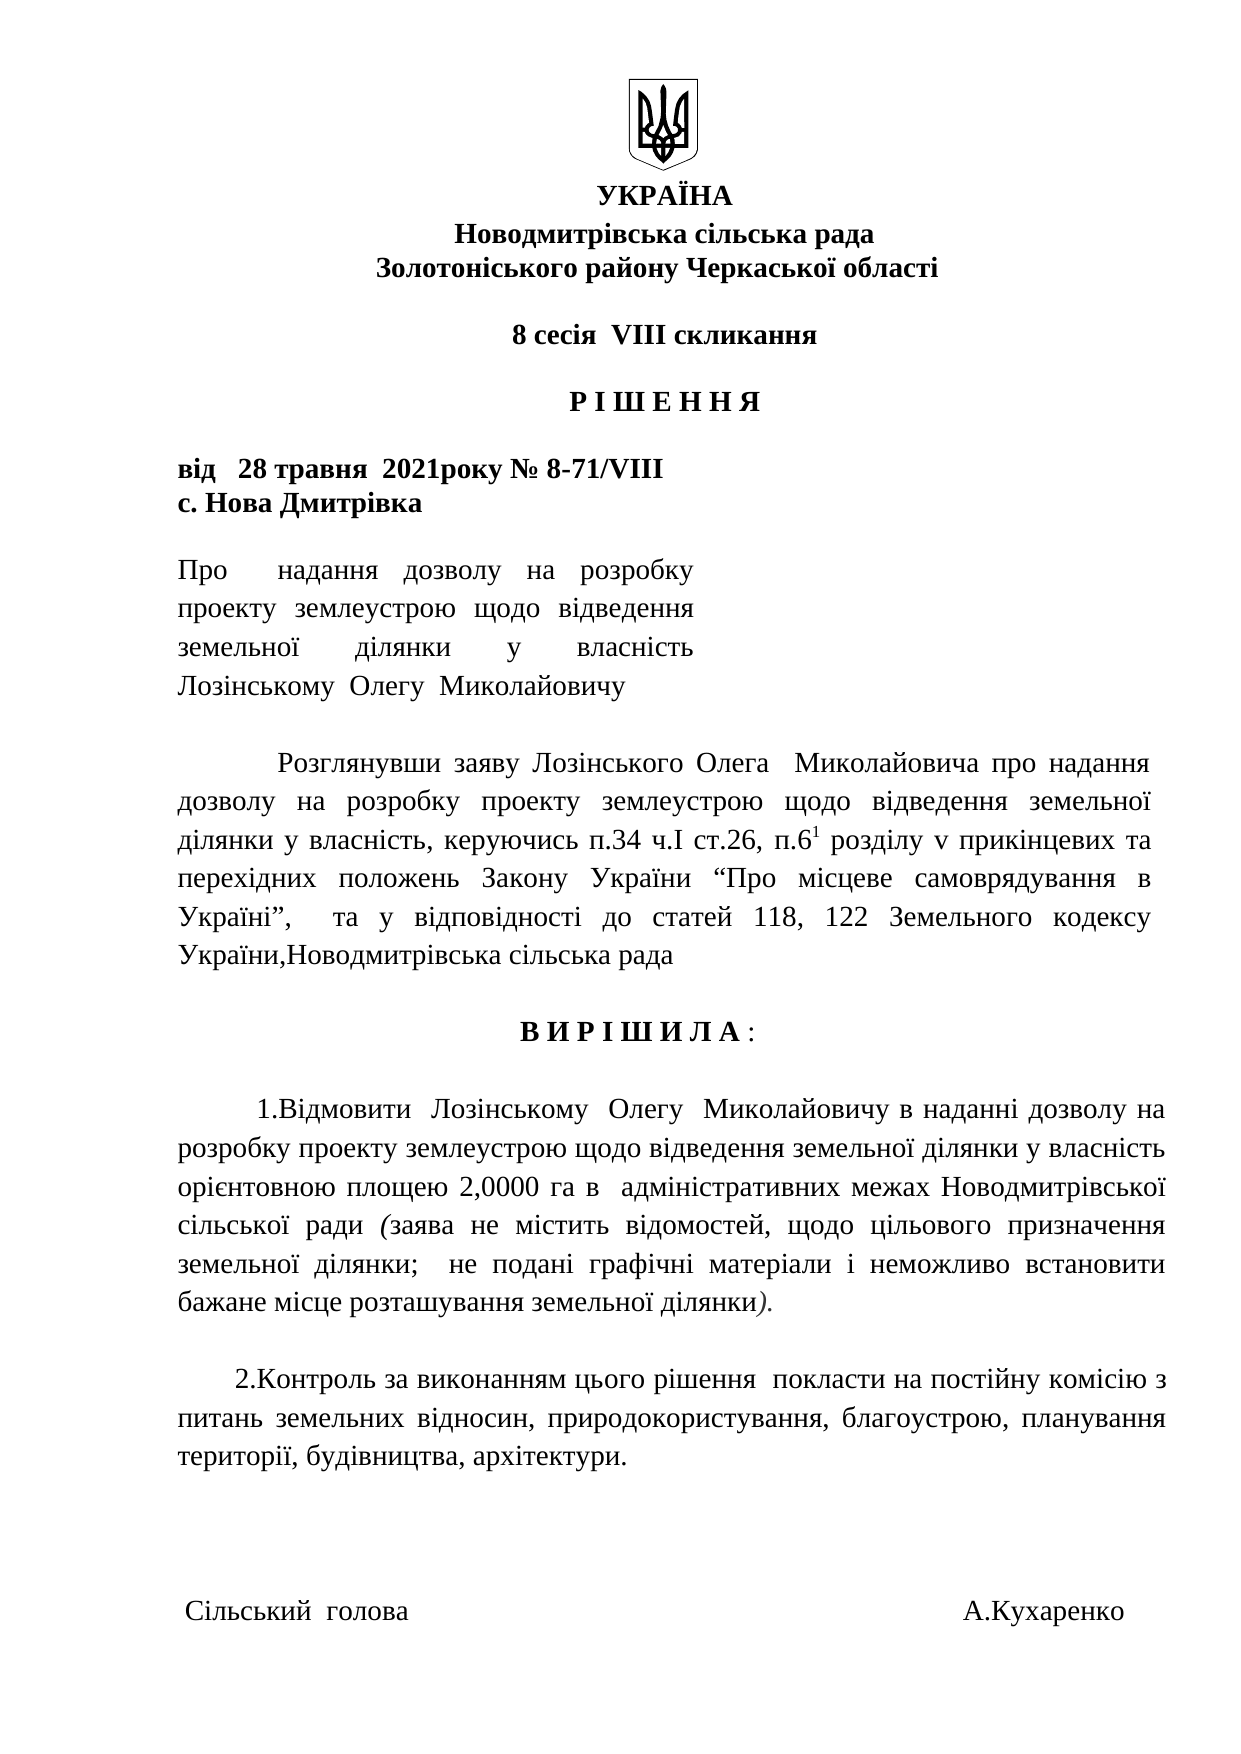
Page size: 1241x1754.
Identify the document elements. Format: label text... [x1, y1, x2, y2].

text УКРАЇНА [177, 178, 1152, 212]
text Про надання дозволу на розробку проекту землеустрою щодо відведення земельної ділянки у власність Лозінському Олегу Миколайовичу [177, 552, 694, 701]
text Сільський голова А.Кухаренко [177, 1593, 1152, 1626]
text Р І Ш Е Н Н Я [177, 384, 1152, 418]
text Золотоніського району Черкаської області [177, 250, 1137, 284]
text Новодмитрівська сільська рада [177, 217, 1152, 250]
text Розглянувши заяву Лозінського Олега Миколайовича про надання дозволу на розробку проекту землеустрою щодо відведення земельної ділянки у власність, керуючись п.34 ч.І ст.26, п.61 розділу v прикінцевих та перехідних положень Закону України “Про місцеве самоврядування в Україні”, та у відповідності до статей 118, 122 Земельного кодексу України,Новодмитрівська сільська рада [177, 745, 1152, 971]
text 2.Контроль за виконанням цього рішення покласти на постійну комісію з питань земельних відносин, природокористування, благоустрою, планування території, будівництва, архітектури. [177, 1361, 1167, 1472]
text 8 сесія VIІІ скликання [177, 317, 1152, 351]
text 1.Відмовити Лозінському Олегу Миколайовичу в наданні дозволу на розробку проекту землеустрою щодо відведення земельної ділянки у власність орієнтовною площею 2,0000 га в адміністративних межах Новодмитрівської сільської ради (заява не містить відомостей, щодо цільового призначення земельної ділянки; не подані графічні матеріали і неможливо встановити бажане місце розташування земельної ділянки). [177, 1092, 1167, 1318]
text від 28 травня 2021року № 8-71/VІІІ [177, 451, 1152, 485]
text с. Нова Дмитрівка [177, 485, 1152, 518]
text В И Р І Ш И Л А : [177, 1014, 1152, 1048]
